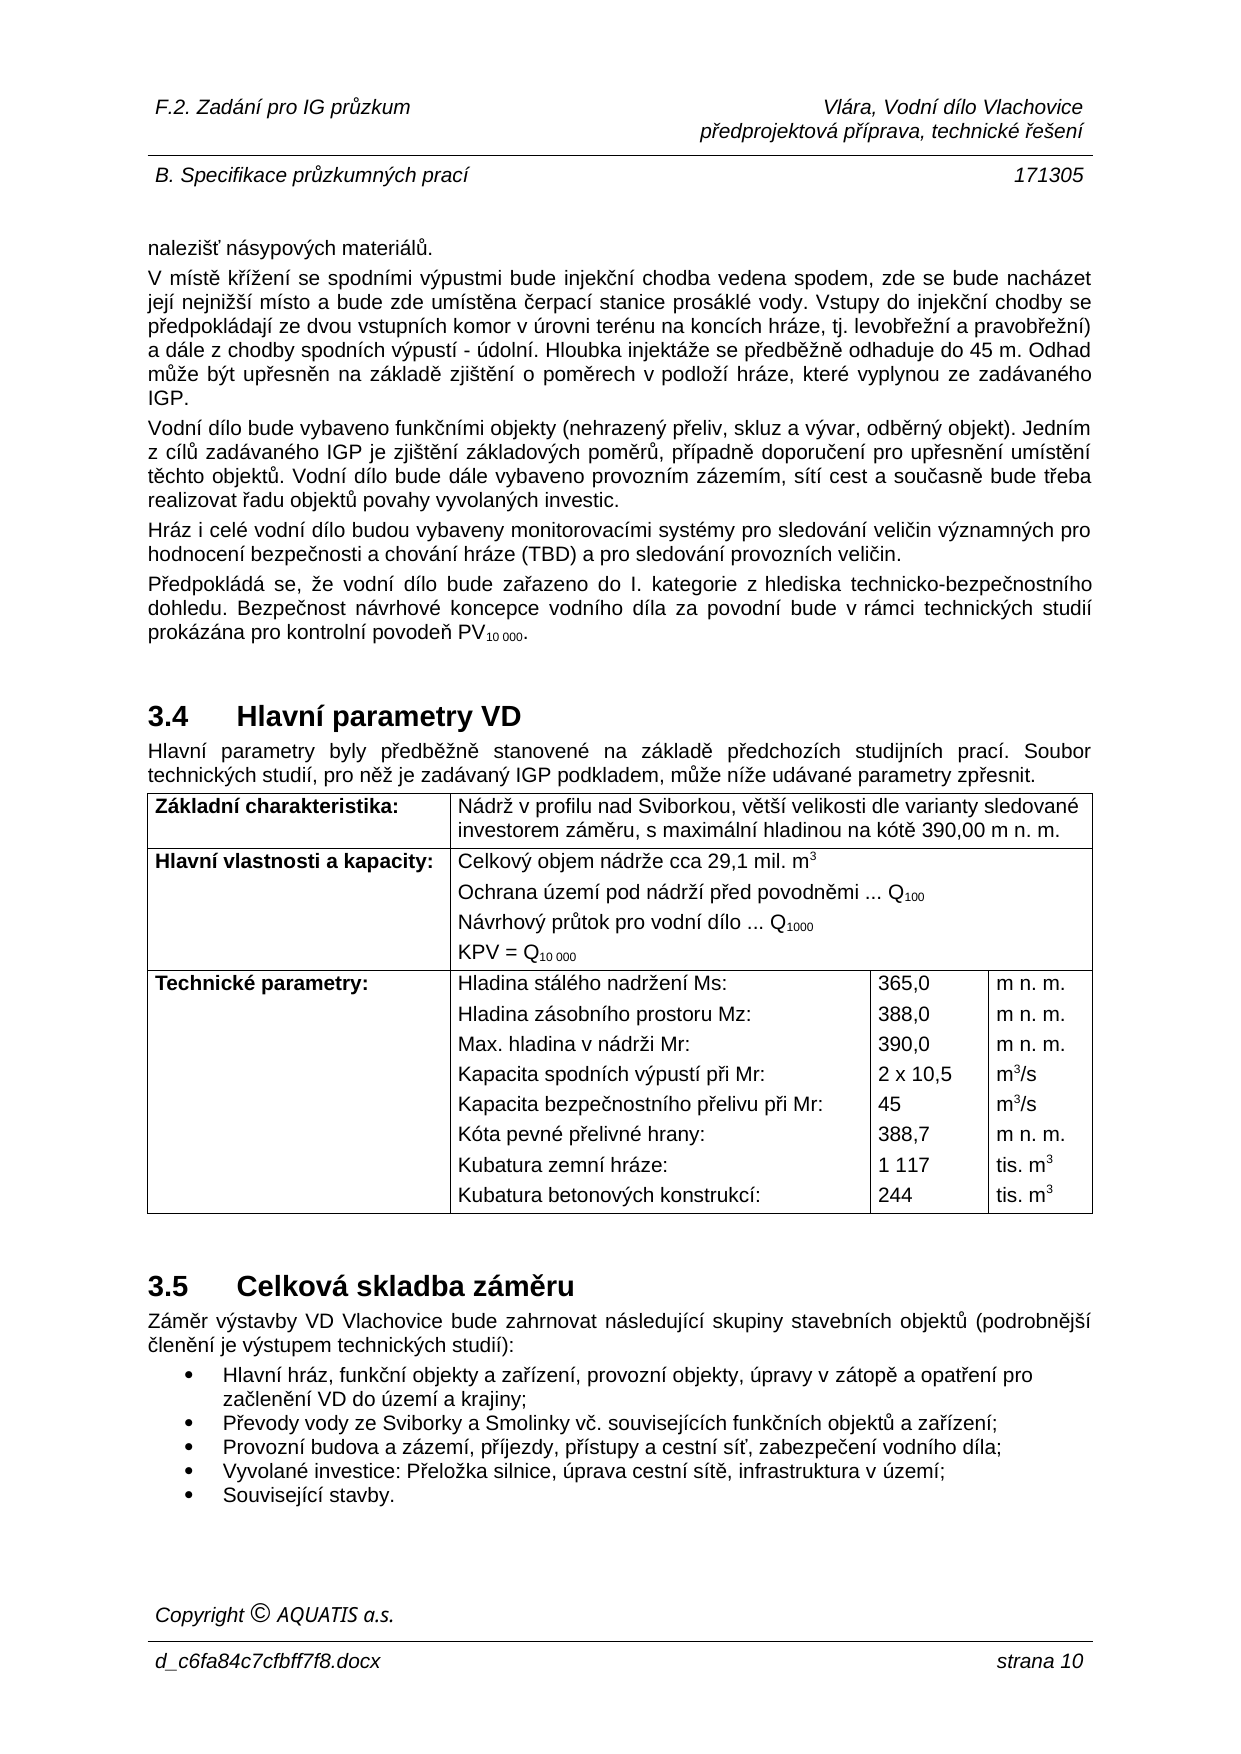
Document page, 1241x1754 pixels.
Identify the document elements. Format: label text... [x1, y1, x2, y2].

table_cell m n. m. m n. m. m n. m. m3/s m3/s m n. m. tis. m3 tis. m3 [989, 971, 1092, 1213]
table_cell Technické parametry: [148, 971, 450, 1213]
text Hlavní parametry byly předběžně stanovené na základě předchozích studijních prací. Soubor technických studií, pro něž je zadávaný IGP podkladem, může níže udávané parametry zpřesnit. [148, 739, 1092, 787]
text Hráz i celé vodní dílo budou vybaveny monitorovacími systémy pro sledování veličin významných pro hodnocení bezpečnosti a chování hráze (TBD) a pro sledování provozních veličin. [148, 518, 1092, 566]
list Provozní budova a zázemí, příjezdy, přístupy a cestní síť, zabezpečení vodního díla; [185, 1435, 1092, 1459]
subtitle Hlavní parametry VD [148, 699, 1092, 733]
text Záměr výstavby VD Vlachovice bude zahrnovat následující skupiny stavebních objektů (podrobnější členění je výstupem technických studií): [148, 1309, 1092, 1357]
subtitle Celková skladba záměru [148, 1269, 1092, 1303]
text Předpokládá se, že vodní dílo bude zařazeno do I. kategorie z hlediska technicko-bezpečnostního dohledu. Bezpečnost návrhové koncepce vodního díla za povodní bude v rámci technických studií prokázána pro kontrolní povodeň PV10 000. [148, 572, 1092, 644]
list Převody vody ze Sviborky a Smolinky vč. souvisejících funkčních objektů a zařízení; [185, 1411, 1092, 1435]
table_cell Hladina stálého nadržení Ms: Hladina zásobního prostoru Mz: Max. hladina v nádrži Mr: Kapacita spodních výpustí při Mr: Kapacita bezpečnostního přelivu při Mr: Kóta pevné přelivné hrany: Kubatura zemní hráze: Kubatura betonových konstrukcí: [451, 971, 870, 1213]
list Hlavní hráz, funkční objekty a zařízení, provozní objekty, úpravy v zátopě a opatření pro začlenění VD do území a krajiny; [185, 1363, 1092, 1411]
text V místě křížení se spodními výpustmi bude injekční chodba vedena spodem, zde se bude nacházet její nejnižší místo a bude zde umístěna čerpací stanice prosáklé vody. Vstupy do injekční chodby se předpokládají ze dvou vstupních komor v úrovni terénu na koncích hráze, tj. levobřežní a pravobřežní) a dále z chodby spodních výpustí - údolní. Hloubka injektáže se předběžně odhaduje do 45 m. Odhad může být upřesněn na základě zjištění o poměrech v podloží hráze, které vyplynou ze zadávaného IGP. [148, 266, 1092, 409]
table_cell Celkový objem nádrže cca 29,1 mil. m3 Ochrana území pod nádrží před povodněmi ... Q100 Návrhový průtok pro vodní dílo ... Q1000 KPV = Q10 000 [451, 849, 1092, 970]
table_header Základní charakteristika: [148, 794, 450, 848]
table_header Nádrž v profilu nad Sviborkou, větší velikosti dle varianty sledované investorem záměru, s maximální hladinou na kótě 390,00 m n. m. [451, 794, 1092, 848]
list Související stavby. [185, 1483, 1092, 1507]
list Vyvolané investice: Přeložka silnice, úprava cestní sítě, infrastruktura v území; [185, 1459, 1092, 1483]
table_cell 365,0 388,0 390,0 2 x 10,5 45 388,7 1 117 244 [871, 971, 988, 1213]
table_cell Hlavní vlastnosti a kapacity: [148, 849, 450, 970]
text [148, 236, 1092, 259]
text Vodní dílo bude vybaveno funkčními objekty (nehrazený přeliv, skluz a vývar, odběrný objekt). Jedním z cílů zadávaného IGP je zjištění základových poměrů, případně doporučení pro upřesnění umístění těchto objektů. Vodní dílo bude dále vybaveno provozním zázemím, sítí cest a současně bude třeba realizovat řadu objektů povahy vyvolaných investic. [148, 416, 1092, 512]
